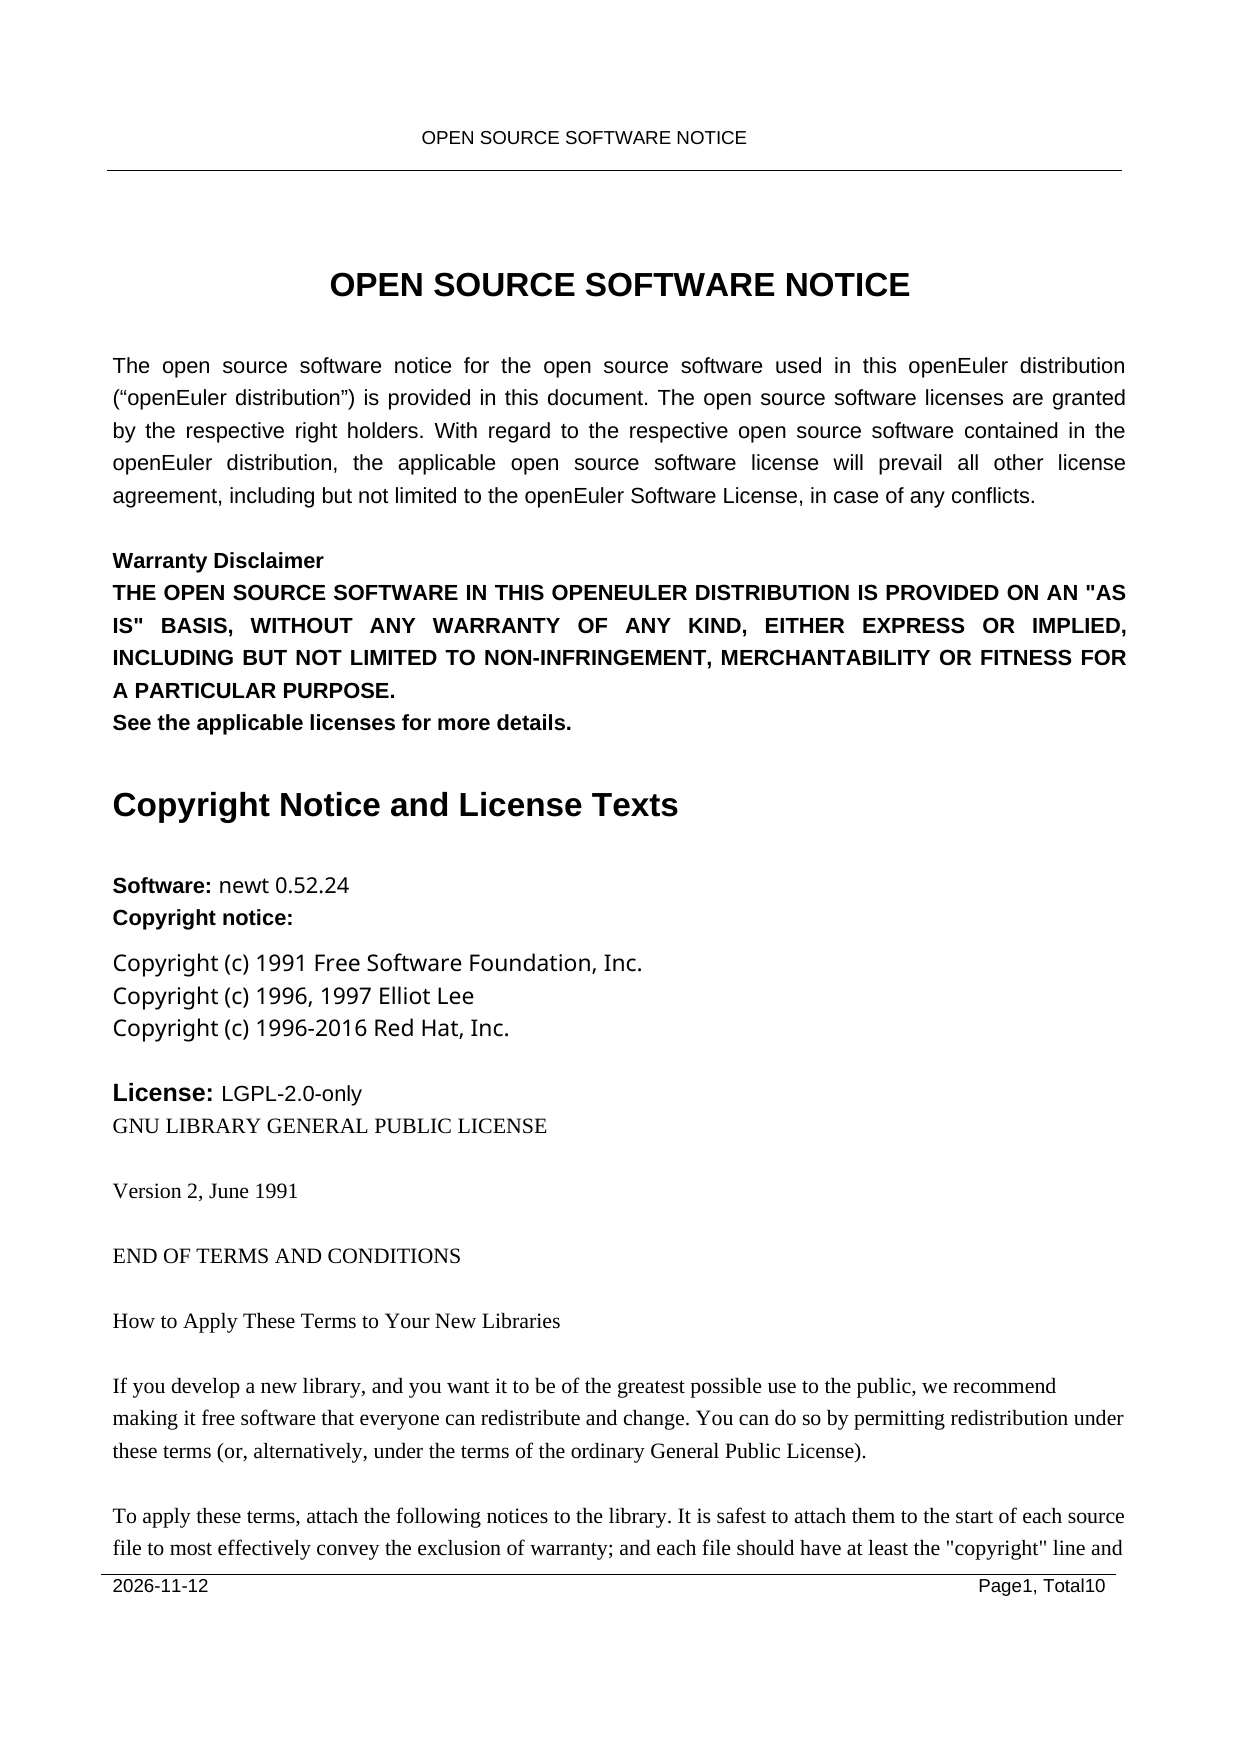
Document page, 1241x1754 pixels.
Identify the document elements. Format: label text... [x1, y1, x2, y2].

text Copyright (c) 1991 Free Software Foundation, Inc. Copyright (c) 1996, 1997 Elliot Lee Copyright (c) 1996-2016 Red Hat, Inc. [112, 947, 1128, 1077]
text THE OPEN SOURCE SOFTWARE IN THIS OPENEULER DISTRIBUTION IS PROVIDED ON AN "AS IS" BASIS, WITHOUT ANY WARRANTY OF ANY KIND, EITHER EXPRESS OR IMPLIED, INCLUDING BUT NOT LIMITED TO NON-INFRINGEMENT, MERCHANTABILITY OR FITNESS FOR A PARTICULAR PURPOSE. See the applicable licenses for more details. [112, 576, 1128, 739]
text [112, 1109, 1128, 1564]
text Warranty Disclaimer [112, 544, 1128, 576]
text OPEN SOURCE SOFTWARE NOTICE [112, 251, 1128, 316]
text The open source software notice for the open source software used in this openEuler distribution (“openEuler distribution”) is provided in this document. The open source software licenses are granted by the respective right holders. With regard to the respective open source software contained in the openEuler distribution, the applicable open source software license will prevail all other license agreement, including but not limited to the openEuler Software License, in case of any conflicts. [112, 349, 1128, 511]
text Copyright notice: [112, 901, 1128, 934]
title Software: newt 0.52.24 [112, 869, 1128, 901]
text Copyright Notice and License Texts [112, 771, 1128, 836]
text License: LGPL-2.0-only [112, 1077, 1128, 1109]
